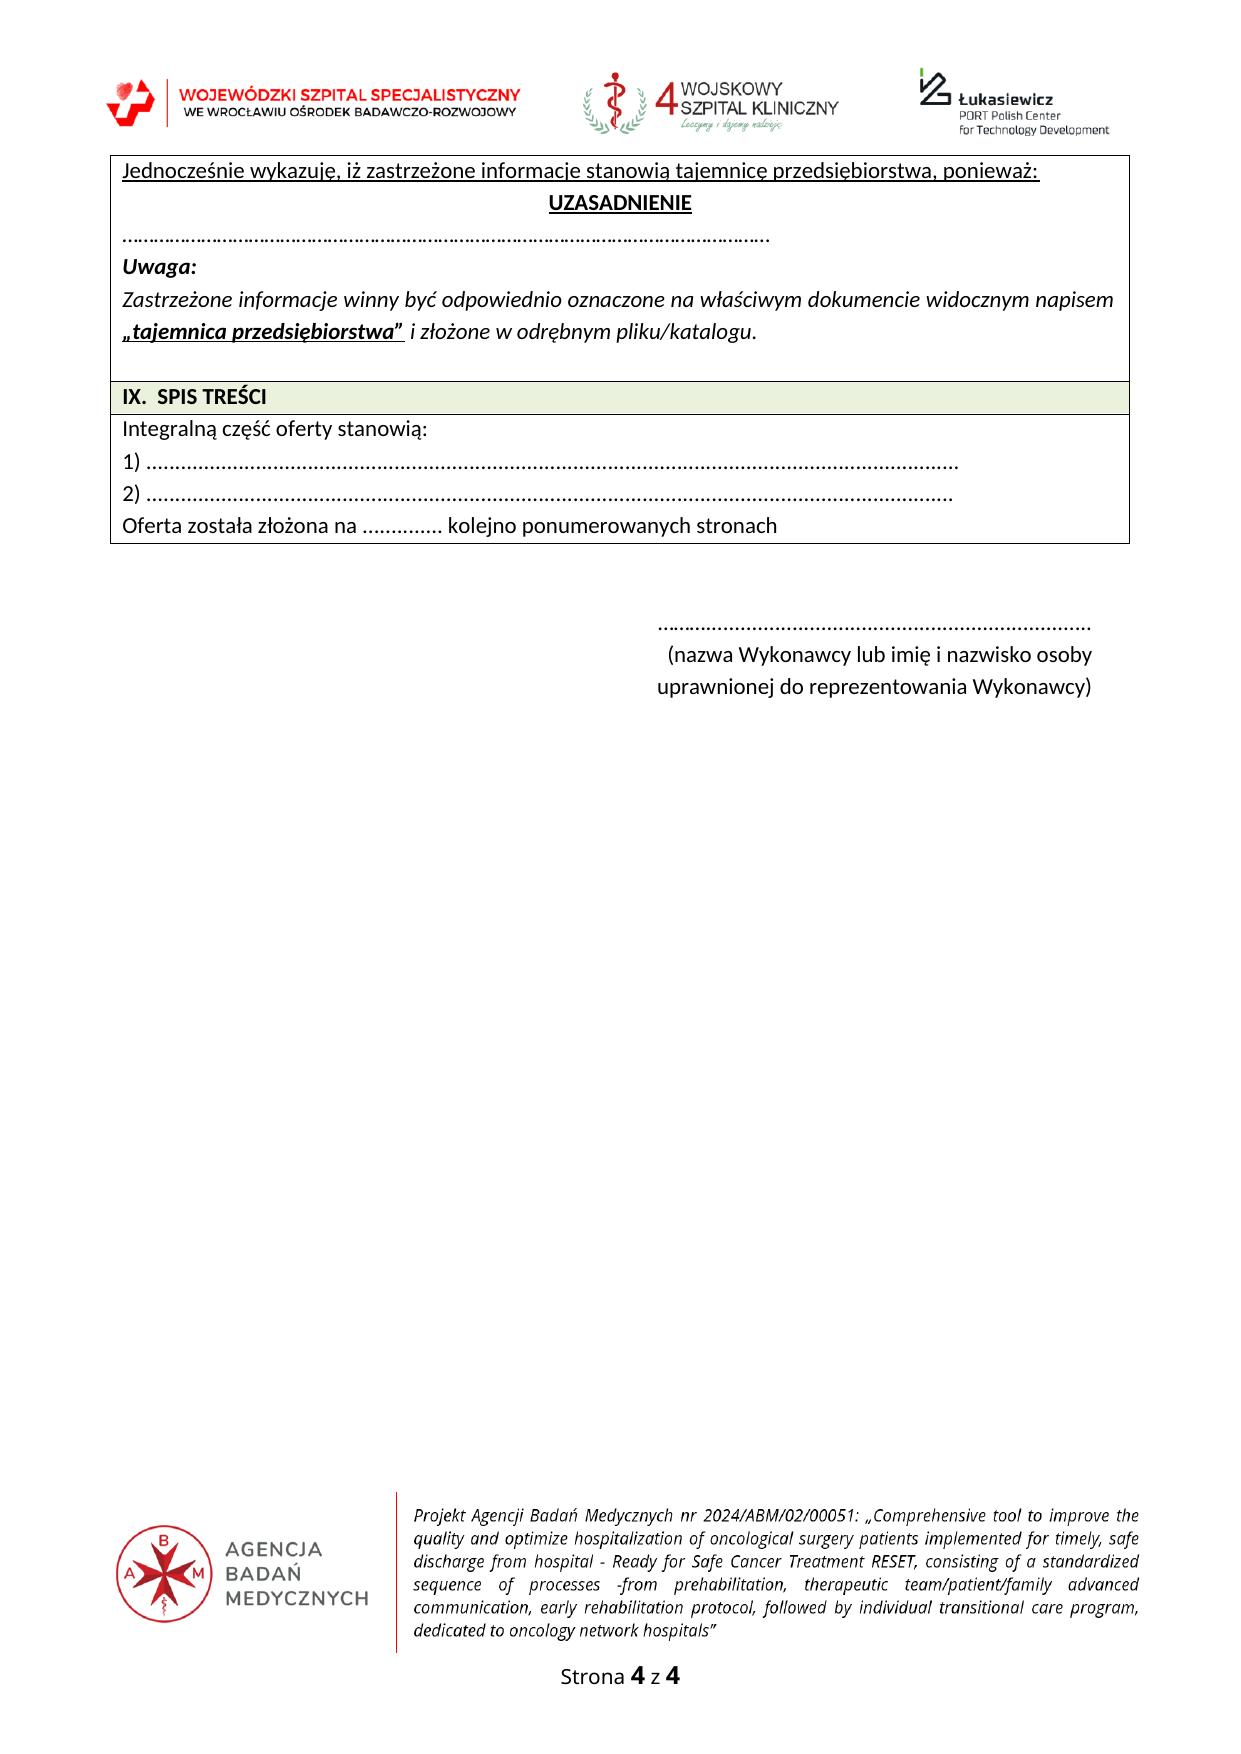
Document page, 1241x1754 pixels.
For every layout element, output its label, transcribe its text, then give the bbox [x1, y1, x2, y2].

text (nazwa Wykonawcy lub imię i nazwisko osoby [148, 640, 1093, 668]
table_cell Integralną część oferty stanowią: 1) ............................................................................................................................................. 2) ............................................................................................................................................ Oferta została złożona na .............. kolejno ponumerowanych stronach [111, 415, 1129, 543]
text ………................................................................... [148, 608, 1093, 636]
table_cell IX. SPIS TREŚCI [111, 382, 1129, 413]
picture [0, 65, 1241, 139]
text uprawnionej do reprezentowania Wykonawcy) [148, 672, 1093, 701]
picture [0, 1492, 1240, 1654]
